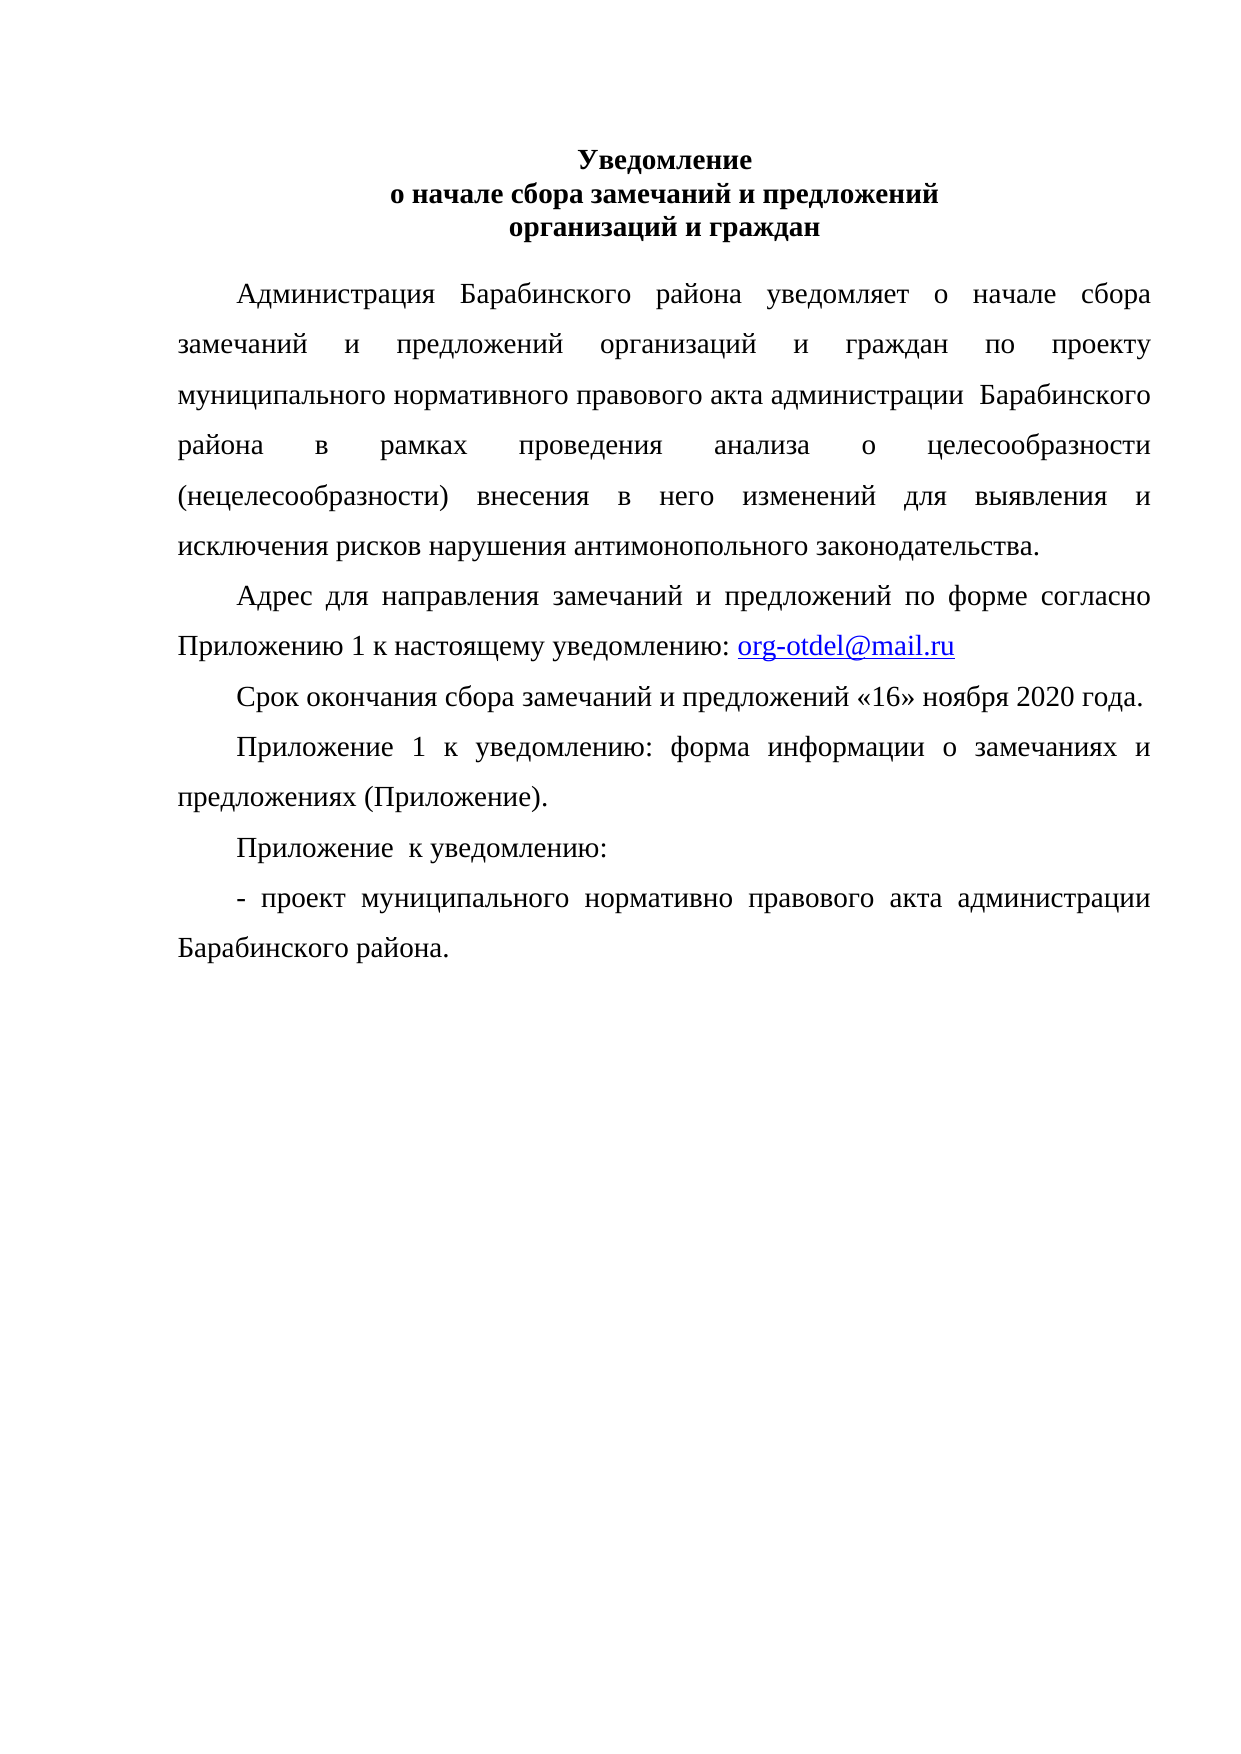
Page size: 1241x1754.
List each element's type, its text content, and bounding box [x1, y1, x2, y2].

text Администрация Барабинского района уведомляет о начале сбора замечаний и предложений организаций и граждан по проекту муниципального нормативного правового акта администрации Барабинского района в рамках проведения анализа о целесообразности (нецелесообразности) внесения в него изменений для выявления и исключения рисков нарушения антимонопольного законодательства. [177, 276, 1152, 561]
text Адрес для направления замечаний и предложений по форме согласно Приложению 1 к настоящему уведомлению: org-otdel@mail.ru [177, 578, 1152, 662]
text Уведомление [177, 142, 1152, 176]
text Приложение к уведомлению: [177, 830, 1152, 863]
text Срок окончания сбора замечаний и предложений «16» ноября 2020 года. [177, 679, 1152, 712]
text организаций и граждан [177, 209, 1152, 243]
text о начале сбора замечаний и предложений [177, 176, 1152, 209]
text Приложение 1 к уведомлению: форма информации о замечаниях и предложениях (Приложение). [177, 729, 1152, 813]
text - проект муниципального нормативно правового акта администрации Барабинского района. [177, 880, 1152, 964]
